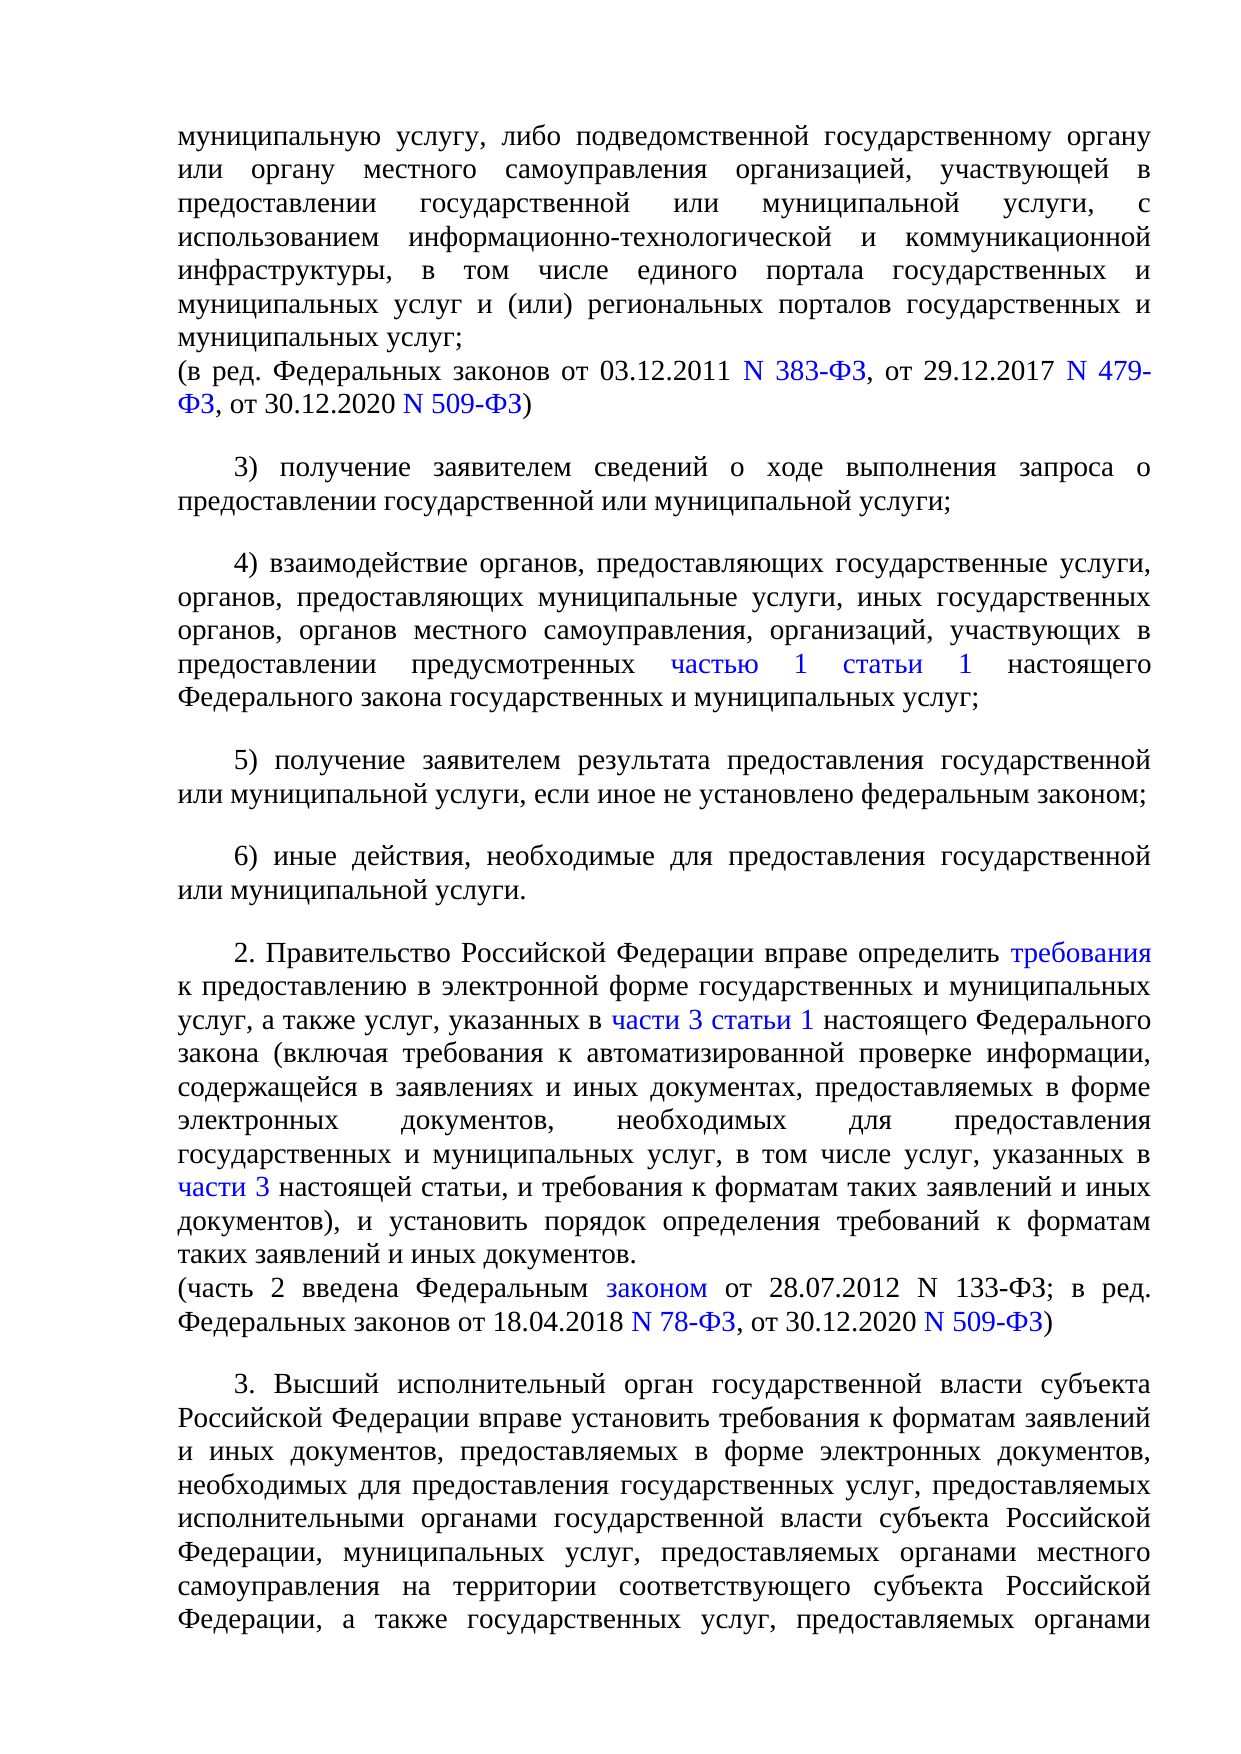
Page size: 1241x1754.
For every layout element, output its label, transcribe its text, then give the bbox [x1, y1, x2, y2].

text (часть 2 введена Федеральным законом от 28.07.2012 N 133-ФЗ; в ред. Федеральных законов от 18.04.2018 N 78-ФЗ, от 30.12.2020 N 509-ФЗ) [177, 1270, 1152, 1337]
text (в ред. Федеральных законов от 03.12.2011 N 383-ФЗ, от 29.12.2017 N 479-ФЗ, от 30.12.2020 N 509-ФЗ) [177, 353, 1152, 420]
text 2. Правительство Российской Федерации вправе определить требования к предоставлению в электронной форме государственных и муниципальных услуг, а также услуг, указанных в части 3 статьи 1 настоящего Федерального закона (включая требования к автоматизированной проверке информации, содержащейся в заявлениях и иных документах, предоставляемых в форме электронных документов, необходимых для предоставления государственных и муниципальных услуг, в том числе услуг, указанных в части 3 настоящей статьи, и требования к форматам таких заявлений и иных документов), и установить порядок определения требований к форматам таких заявлений и иных документов. [177, 935, 1152, 1270]
text 5) получение заявителем результата предоставления государственной или муниципальной услуги, если иное не установлено федеральным законом; [177, 742, 1152, 809]
text 4) взаимодействие органов, предоставляющих государственные услуги, органов, предоставляющих муниципальные услуги, иных государственных органов, органов местного самоуправления, организаций, участвующих в предоставлении предусмотренных частью 1 статьи 1 настоящего Федерального закона государственных и муниципальных услуг; [177, 545, 1152, 713]
text 3) получение заявителем сведений о ходе выполнения запроса о предоставлении государственной или муниципальной услуги; [177, 449, 1152, 516]
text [177, 118, 1152, 353]
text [177, 1366, 1152, 1635]
text 6) иные действия, необходимые для предоставления государственной или муниципальной услуги. [177, 838, 1152, 906]
